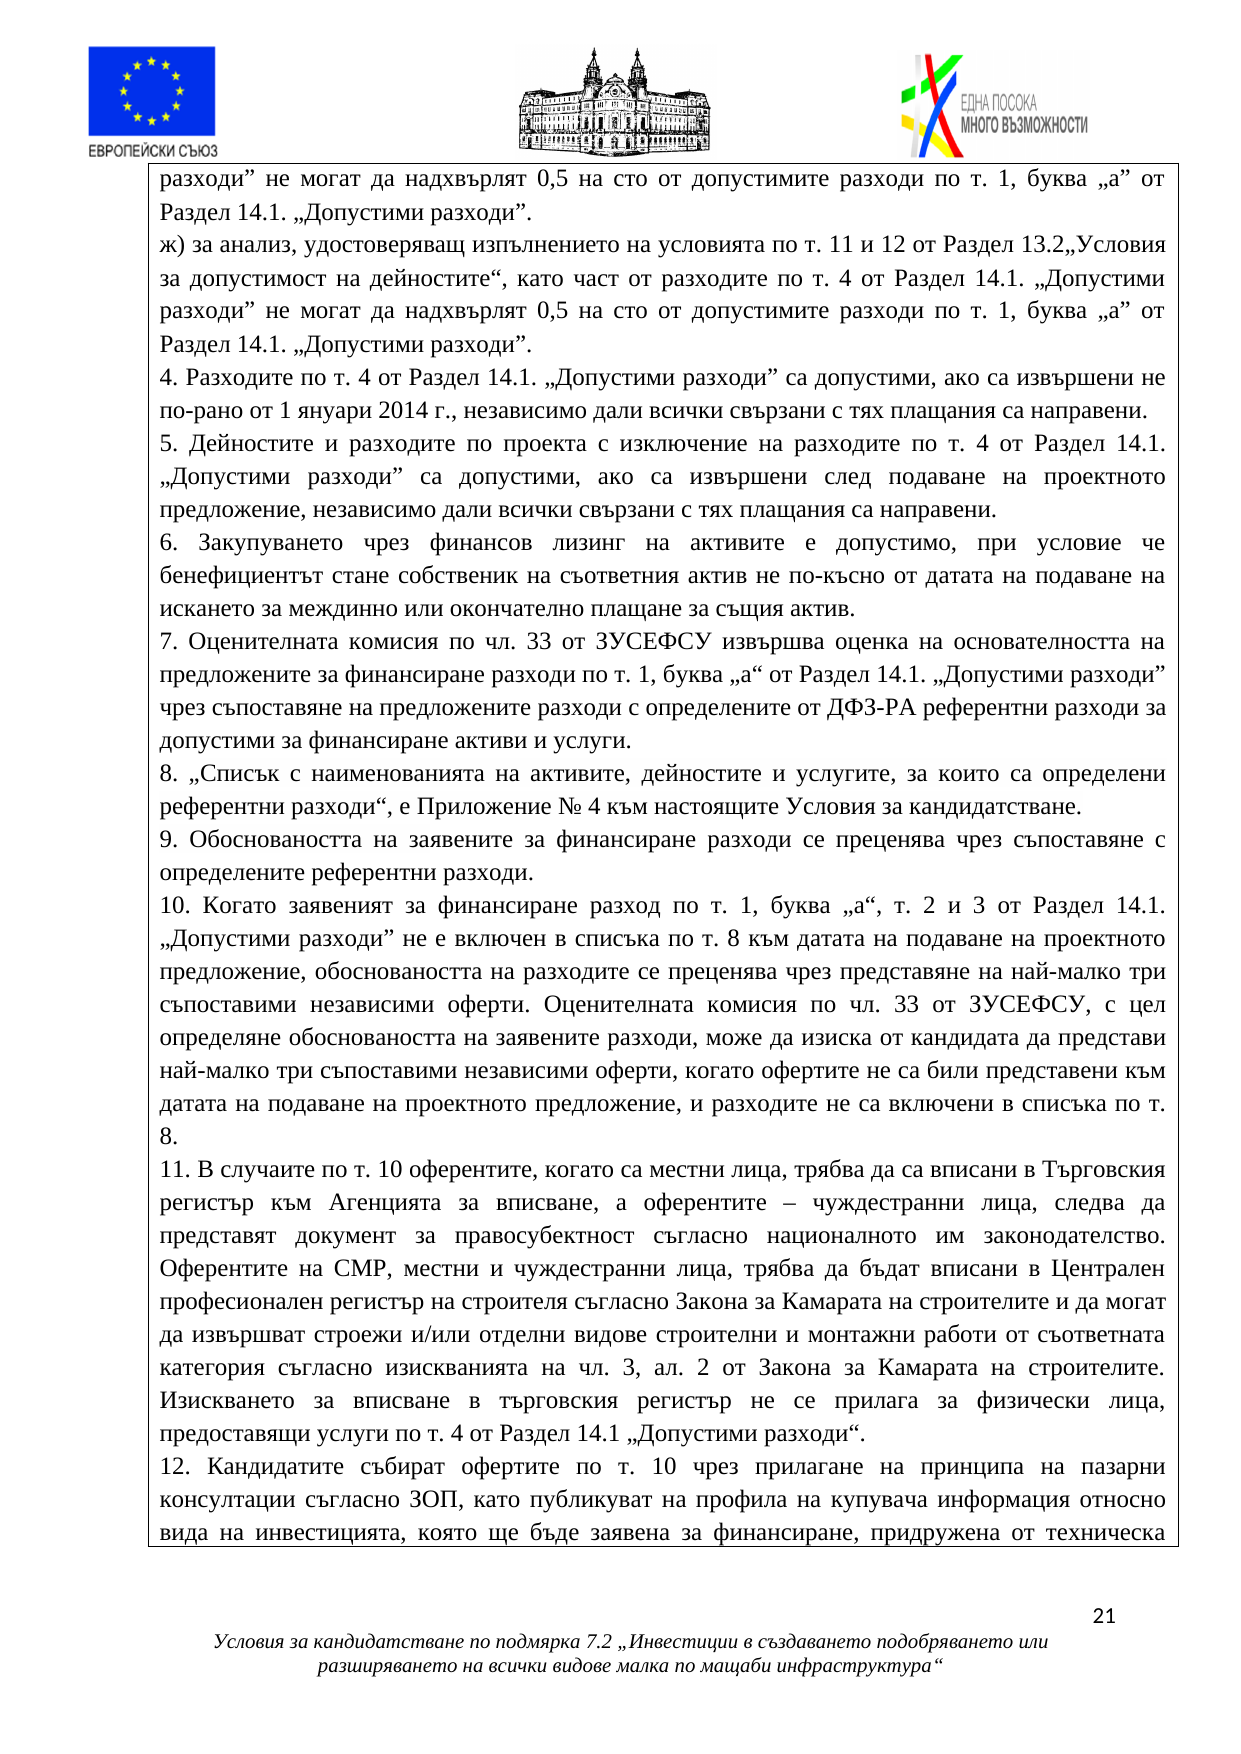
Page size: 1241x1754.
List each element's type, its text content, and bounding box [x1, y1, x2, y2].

picture [88, 45, 219, 160]
picture [896, 50, 1090, 160]
picture [514, 44, 718, 160]
